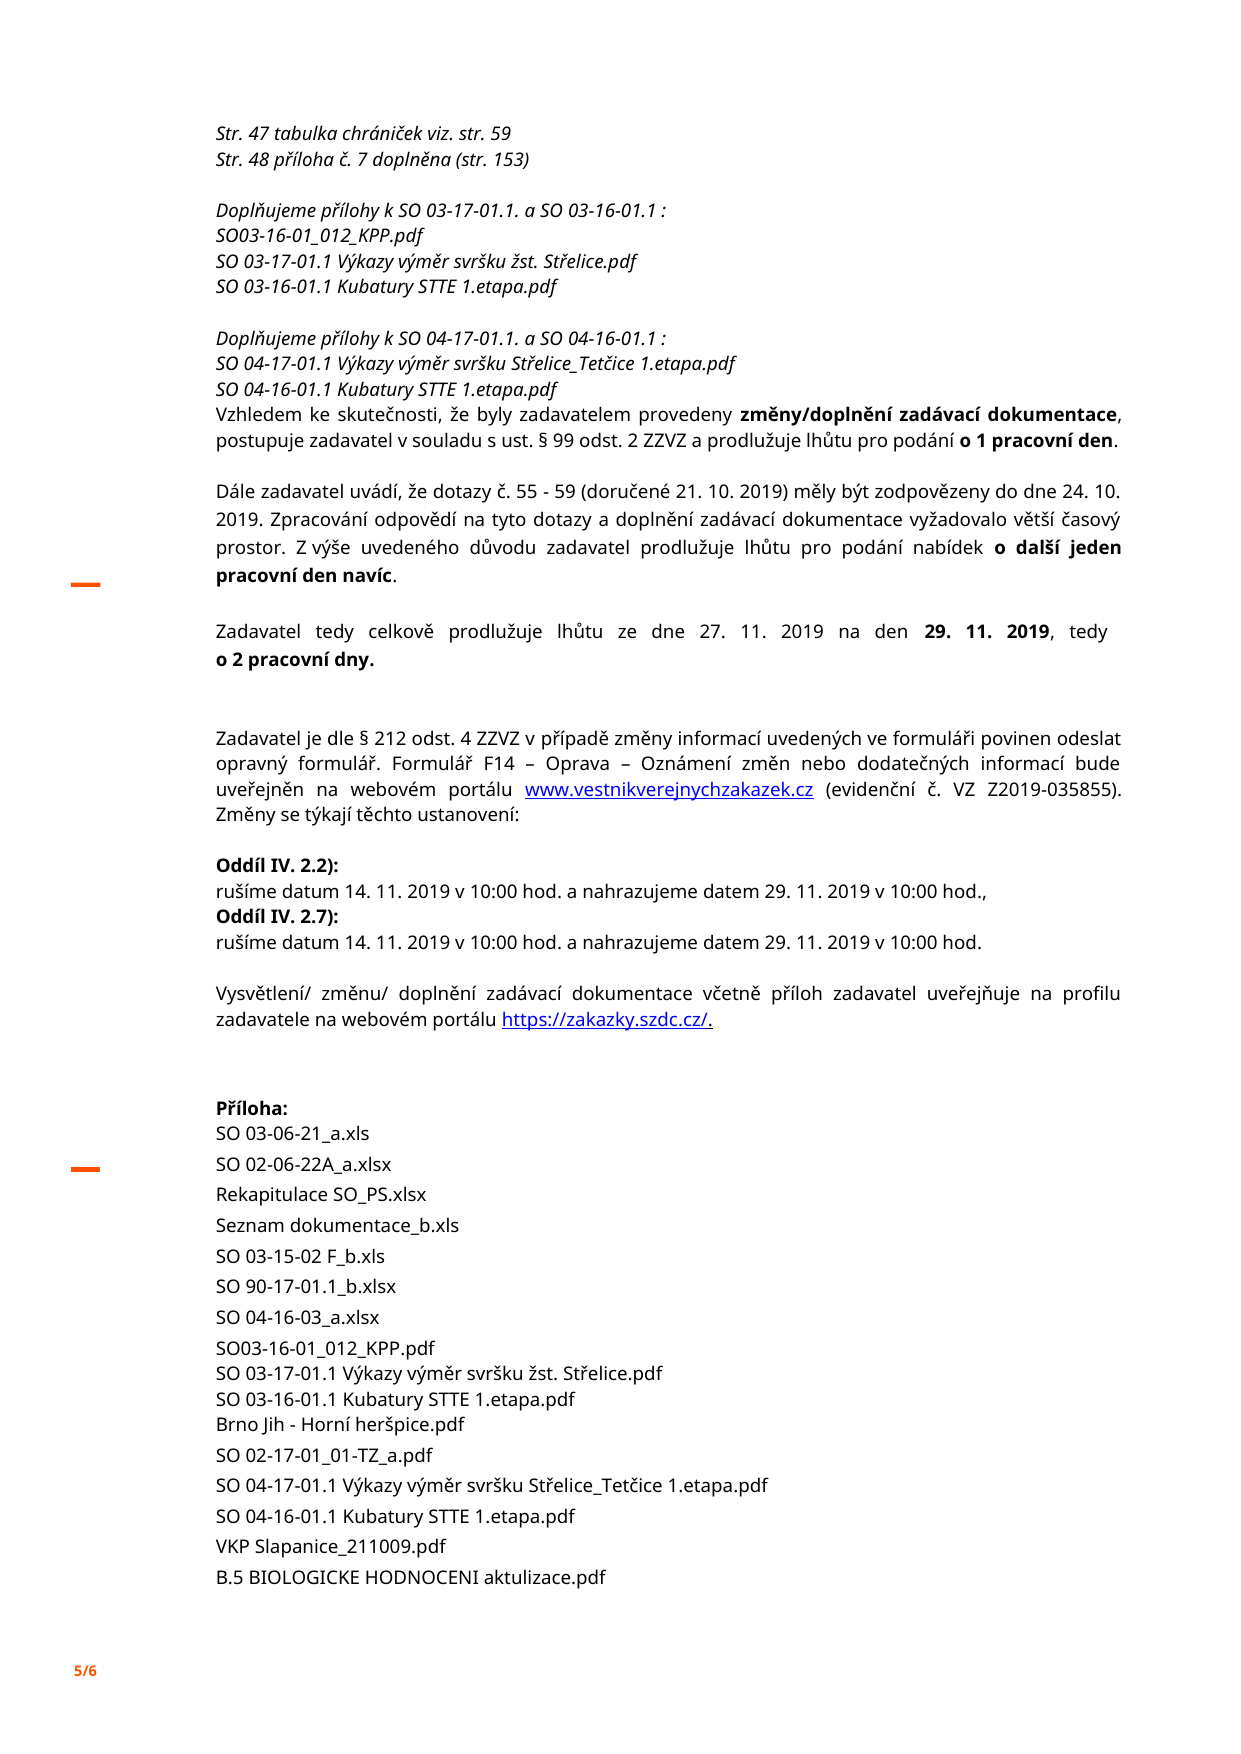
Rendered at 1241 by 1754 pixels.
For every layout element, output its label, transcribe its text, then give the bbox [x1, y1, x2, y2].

text Vysvětlení/ změnu/ doplnění zadávací dokumentace včetně příloh zadavatel uveřejňuje na profilu zadavatele na webovém portálu https://zakazky.szdc.cz/. [216, 980, 1122, 1031]
text Oddíl IV. 2.7): [216, 904, 1122, 929]
text Str. 47 tabulka chrániček viz. str. 59 [216, 121, 1122, 146]
text SO 03-17-01.1 Výkazy výměr svršku žst. Střelice.pdf [216, 1360, 1122, 1386]
text SO 03-15-02 F_b.xls [216, 1243, 1122, 1268]
text SO03-16-01_012_KPP.pdf [216, 1335, 1122, 1360]
text SO 03-17-01.1 Výkazy výměr svršku žst. Střelice.pdf [216, 248, 1122, 274]
text Vzhledem ke skutečnosti, že byly zadavatelem provedeny změny/doplnění zadávací dokumentace, postupuje zadavatel v souladu s ust. § 99 odst. 2 ZZVZ a prodlužuje lhůtu pro podání o 1 pracovní den. [216, 401, 1122, 452]
text SO 90-17-01.1_b.xlsx [216, 1273, 1122, 1299]
text SO 04-17-01.1 Výkazy výměr svršku Střelice_Tetčice 1.etapa.pdf [216, 350, 1122, 376]
text Str. 48 příloha č. 7 doplněna (str. 153) [216, 146, 1122, 172]
text SO 03-16-01.1 Kubatury STTE 1.etapa.pdf [216, 1386, 1122, 1411]
text rušíme datum 14. 11. 2019 v 10:00 hod. a nahrazujeme datem 29. 11. 2019 v 10:00 hod., [216, 878, 1122, 904]
text SO 02-17-01_01-TZ_a.pdf [216, 1442, 1122, 1467]
text Příloha: [216, 1095, 1122, 1120]
text rušíme datum 14. 11. 2019 v 10:00 hod. a nahrazujeme datem 29. 11. 2019 v 10:00 hod. [216, 929, 1122, 955]
text SO 04-16-01.1 Kubatury STTE 1.etapa.pdf [216, 1503, 1122, 1529]
text Dále zadavatel uvádí, že dotazy č. 55 - 59 (doručené 21. 10. 2019) měly být zodpovězeny do dne 24. 10. 2019. Zpracování odpovědí na tyto dotazy a doplnění zadávací dokumentace vyžadovalo větší časový prostor. Z výše uvedeného důvodu zadavatel prodlužuje lhůtu pro podání nabídek o další jeden pracovní den navíc. [216, 478, 1122, 587]
text B.5 BIOLOGICKE HODNOCENI aktulizace.pdf [216, 1564, 1122, 1590]
text Oddíl IV. 2.2): [216, 853, 1122, 878]
text SO03-16-01_012_KPP.pdf [216, 223, 1122, 248]
text Seznam dokumentace_b.xls [216, 1212, 1122, 1238]
text SO 02-06-22A_a.xlsx [216, 1151, 1122, 1177]
text SO 03-06-21_a.xls [216, 1120, 1122, 1146]
text Rekapitulace SO_PS.xlsx [216, 1182, 1122, 1207]
text SO 04-16-01.1 Kubatury STTE 1.etapa.pdf [216, 376, 1122, 401]
text Zadavatel tedy celkově prodlužuje lhůtu ze dne 27. 11. 2019 na den 29. 11. 2019, tedy o 2 pracovní dny. [216, 618, 1122, 672]
text VKP Slapanice_211009.pdf [216, 1534, 1122, 1559]
text SO 03-16-01.1 Kubatury STTE 1.etapa.pdf [216, 274, 1122, 299]
text Zadavatel je dle § 212 odst. 4 ZZVZ v případě změny informací uvedených ve formuláři povinen odeslat opravný formulář. Formulář F14 – Oprava – Oznámení změn nebo dodatečných informací bude uveřejněn na webovém portálu www.vestnikverejnychzakazek.cz (evidenční č. VZ Z2019-035855). Změny se týkají těchto ustanovení: [216, 725, 1122, 827]
text SO 04-16-03_a.xlsx [216, 1304, 1122, 1330]
text Brno Jih - Horní heršpice.pdf [216, 1411, 1122, 1437]
text Doplňujeme přílohy k SO 04-17-01.1. a SO 04-16-01.1 : [216, 325, 1122, 350]
text Doplňujeme přílohy k SO 03-17-01.1. a SO 03-16-01.1 : [216, 197, 1122, 223]
text SO 04-17-01.1 Výkazy výměr svršku Střelice_Tetčice 1.etapa.pdf [216, 1473, 1122, 1498]
